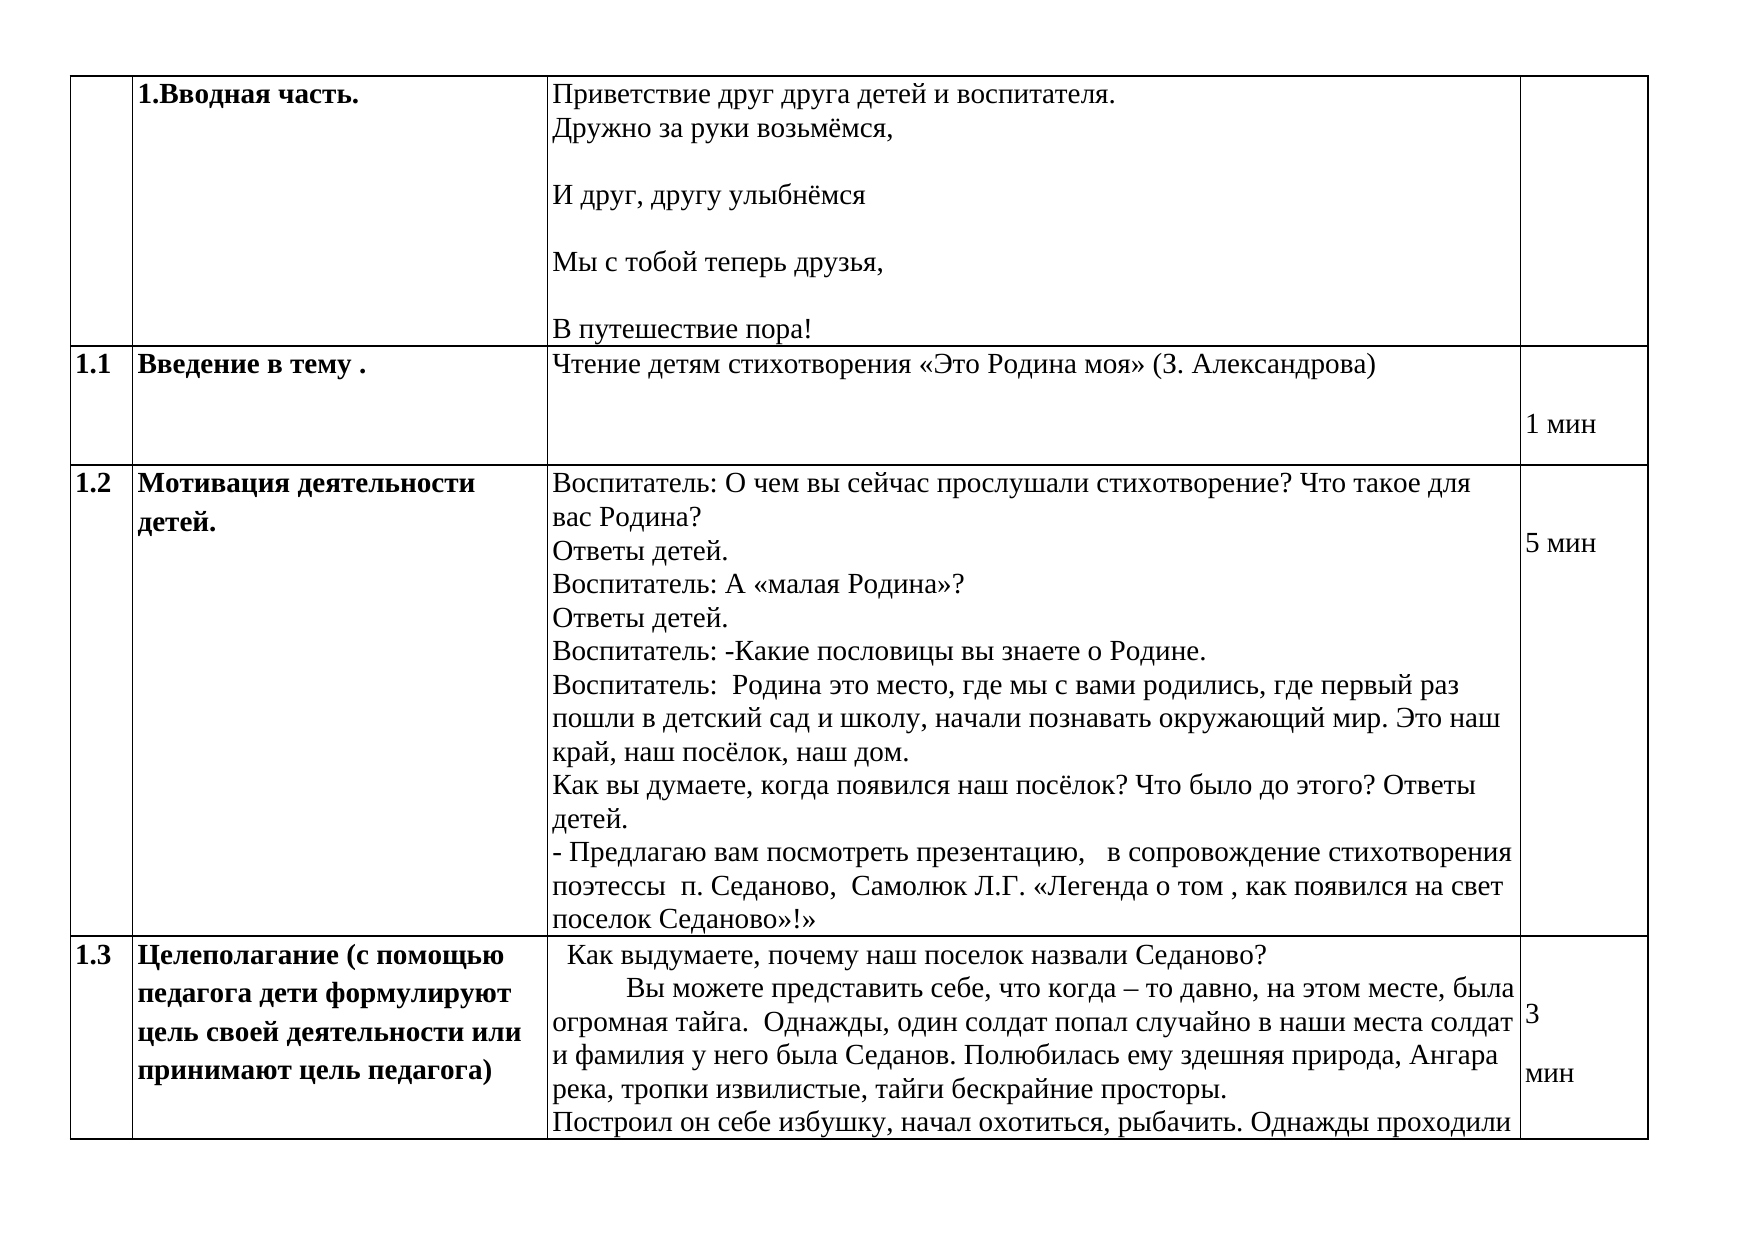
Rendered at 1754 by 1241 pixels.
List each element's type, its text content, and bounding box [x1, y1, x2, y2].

table_cell 1.1 [71, 347, 132, 464]
table_cell 5 мин [1521, 466, 1647, 935]
table_header Приветствие друг друга детей и воспитателя. Дружно за руки возьмёмся, И друг, другу улыбнёмся Мы с тобой теперь друзья, В путешествие пора! [548, 77, 1520, 345]
table_cell Введение в тему . [133, 347, 547, 464]
table_header [71, 77, 132, 345]
table_cell 1.3 [71, 937, 132, 1138]
table_header 1.Вводная часть. [133, 77, 547, 345]
table_cell Мотивация деятельности детей. [133, 466, 547, 935]
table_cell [548, 937, 1520, 1138]
table_cell 3 мин [1521, 937, 1647, 1138]
table_cell Чтение детям стихотворения «Это Родина моя» (З. Александрова) [548, 347, 1520, 464]
table_cell 1.2 [71, 466, 132, 935]
table_cell 1 мин [1521, 347, 1647, 464]
table_header [1521, 77, 1647, 345]
table_cell Воспитатель: О чем вы сейчас прослушали стихотворение? Что такое для вас Родина? Ответы детей. Воспитатель: А «малая Родина»? Ответы детей. Воспитатель: -Какие пословицы вы знаете о Родине. Воспитатель: Родина это место, где мы с вами родились, где первый раз пошли в детский сад и школу, начали познавать окружающий мир. Это наш край, наш посёлок, наш дом. Как вы думаете, когда появился наш посёлок? Что было до этого? Ответы детей. - Предлагаю вам посмотреть презентацию, в сопровождение стихотворения поэтессы п. Седаново, Самолюк Л.Г. «Легенда о том , как появился на свет поселок Седаново»!» [548, 466, 1520, 935]
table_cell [133, 937, 547, 1138]
